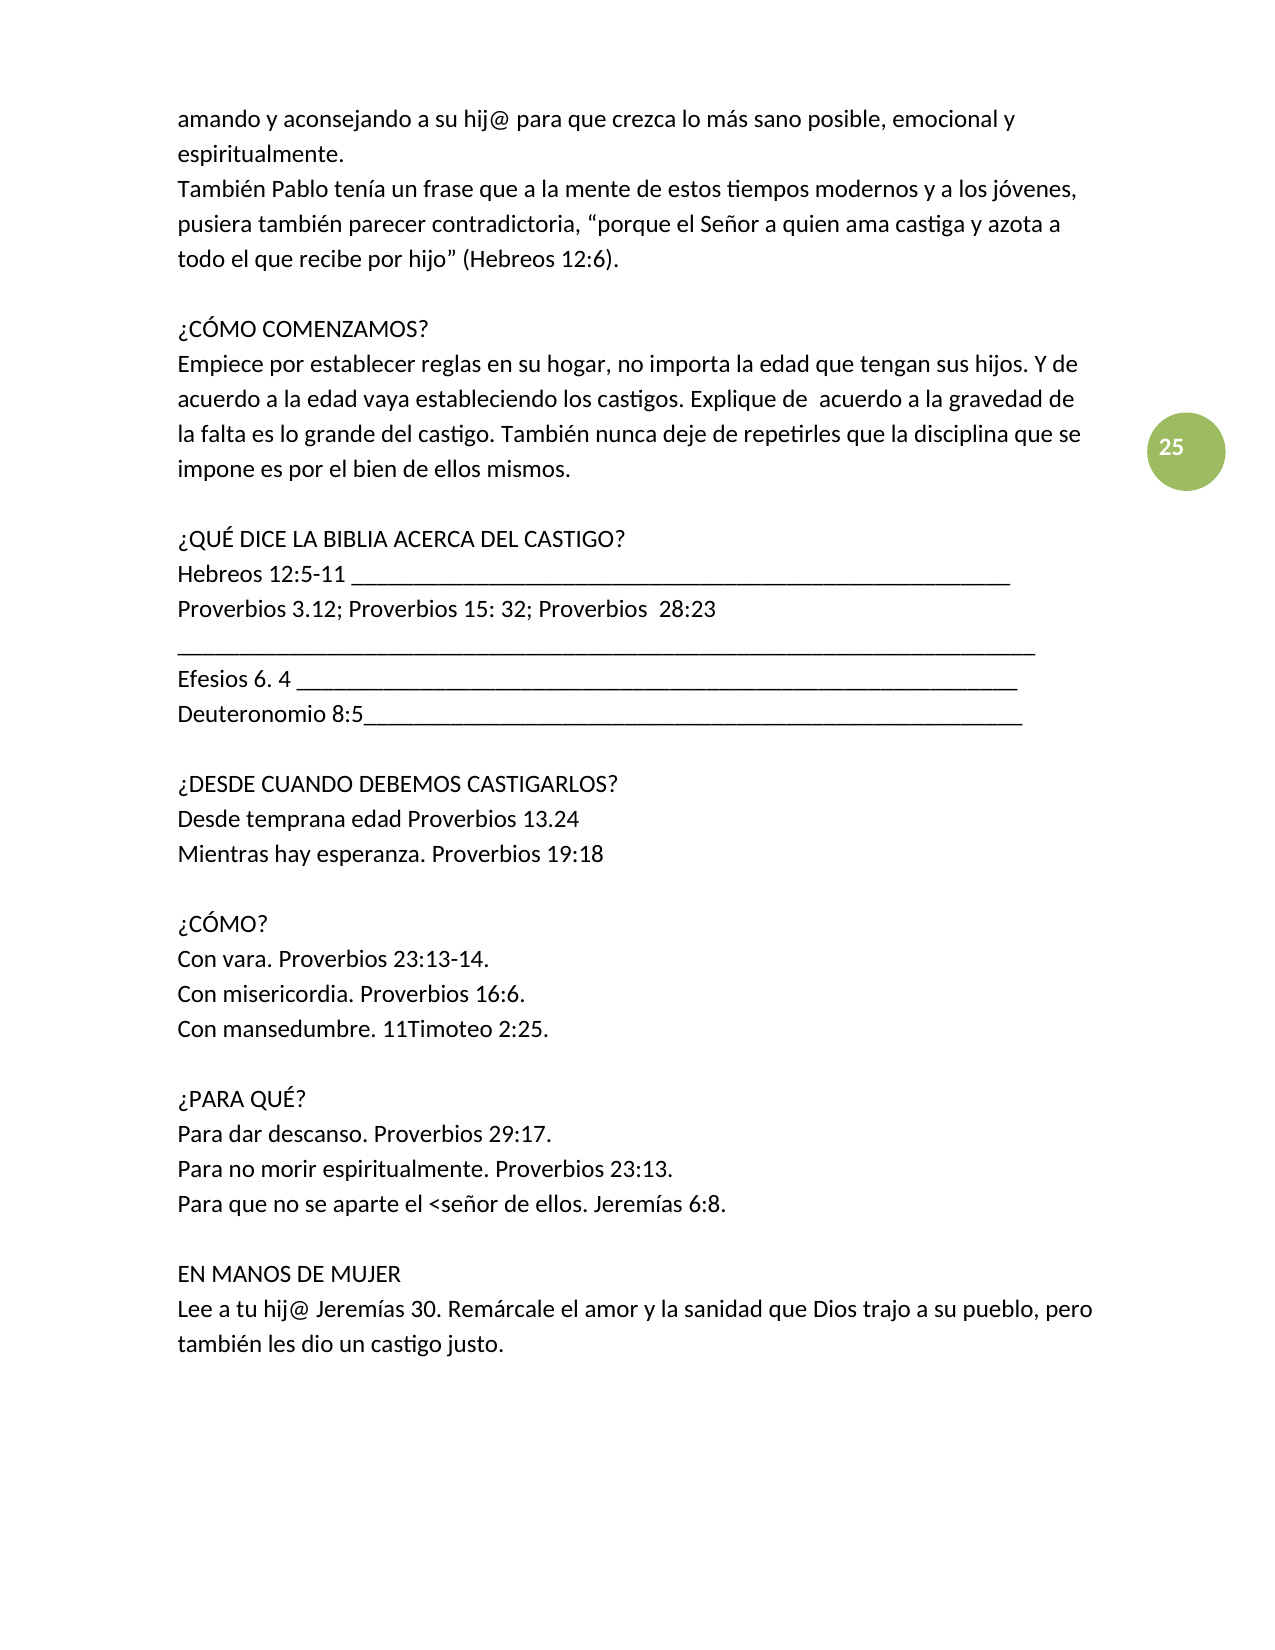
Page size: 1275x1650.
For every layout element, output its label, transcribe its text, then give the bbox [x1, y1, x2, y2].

list Para dar descanso. Proverbios 29:17. [177, 1118, 1098, 1149]
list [177, 103, 1098, 169]
list Desde temprana edad Proverbios 13.24 [177, 803, 1098, 834]
list Con misericordia. Proverbios 16:6. [177, 978, 1098, 1009]
list Empiece por establecer reglas en su hogar, no importa la edad que tengan sus hijos. Y de acuerdo a la edad vaya estableciendo los castigos. Explique de acuerdo a la gravedad de la falta es lo grande del castigo. También nunca deje de repetirles que la disciplina que se impone es por el bien de ellos mismos. [177, 348, 1098, 484]
list Efesios 6. 4 __________________________________________________________ [177, 663, 1098, 694]
list Con mansedumbre. 11Timoteo 2:25. [177, 1013, 1098, 1044]
list Lee a tu hij@ Jeremías 30. Remárcale el amor y la sanidad que Dios trajo a su pueblo, pero también les dio un castigo justo. [177, 1293, 1098, 1359]
list ¿DESDE CUANDO DEBEMOS CASTIGARLOS? [177, 768, 1098, 799]
list Para que no se aparte el <señor de ellos. Jeremías 6:8. [177, 1188, 1098, 1219]
list ¿CÓMO COMENZAMOS? [177, 313, 1098, 344]
list ¿PARA QUÉ? [177, 1083, 1098, 1114]
list ¿CÓMO? [177, 908, 1098, 939]
list ¿QUÉ DICE LA BIBLIA ACERCA DEL CASTIGO? [177, 523, 1098, 554]
list Hebreos 12:5-11 _____________________________________________________ [177, 558, 1098, 589]
list Deuteronomio 8:5_____________________________________________________ [177, 698, 1098, 729]
list Para no morir espiritualmente. Proverbios 23:13. [177, 1153, 1098, 1184]
list Con vara. Proverbios 23:13-14. [177, 943, 1098, 974]
list También Pablo tenía un frase que a la mente de estos tiempos modernos y a los jóvenes, pusiera también parecer contradictoria, “porque el Señor a quien ama castiga y azota a todo el que recibe por hijo” (Hebreos 12:6). [177, 173, 1098, 274]
list Mientras hay esperanza. Proverbios 19:18 [177, 838, 1098, 869]
list EN MANOS DE MUJER [177, 1258, 1098, 1289]
list Proverbios 3.12; Proverbios 15: 32; Proverbios 28:23 _____________________________________________________________________ [177, 593, 1098, 659]
